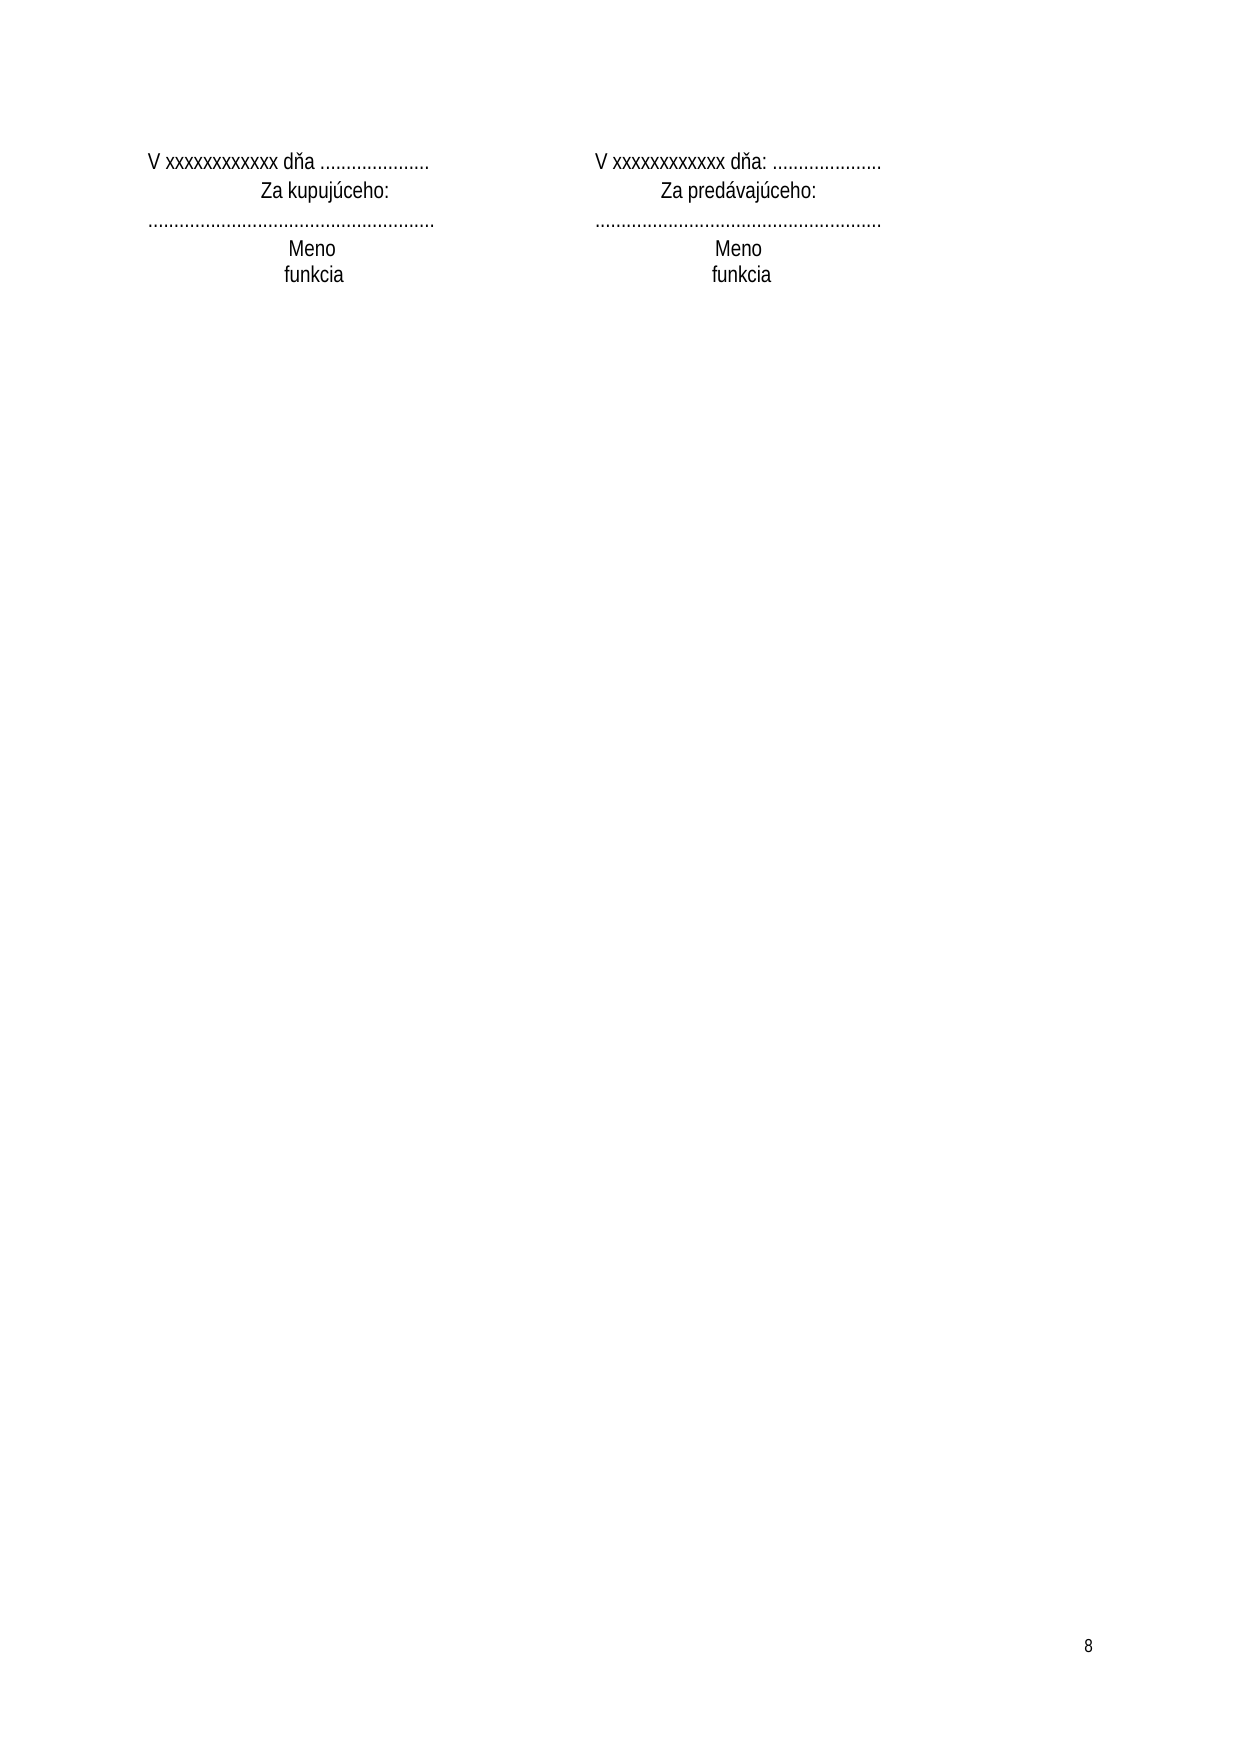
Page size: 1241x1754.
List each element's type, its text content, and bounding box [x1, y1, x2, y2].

text funkcia funkcia [148, 261, 1092, 287]
text V xxxxxxxxxxxx dňa ..................... V xxxxxxxxxxxx dňa: ..................... [148, 148, 1092, 174]
text Za kupujúceho: Za predávajúceho: [148, 177, 1092, 203]
text ....................................................... ....................................................... [148, 206, 1092, 232]
text Meno Meno [148, 234, 1092, 261]
